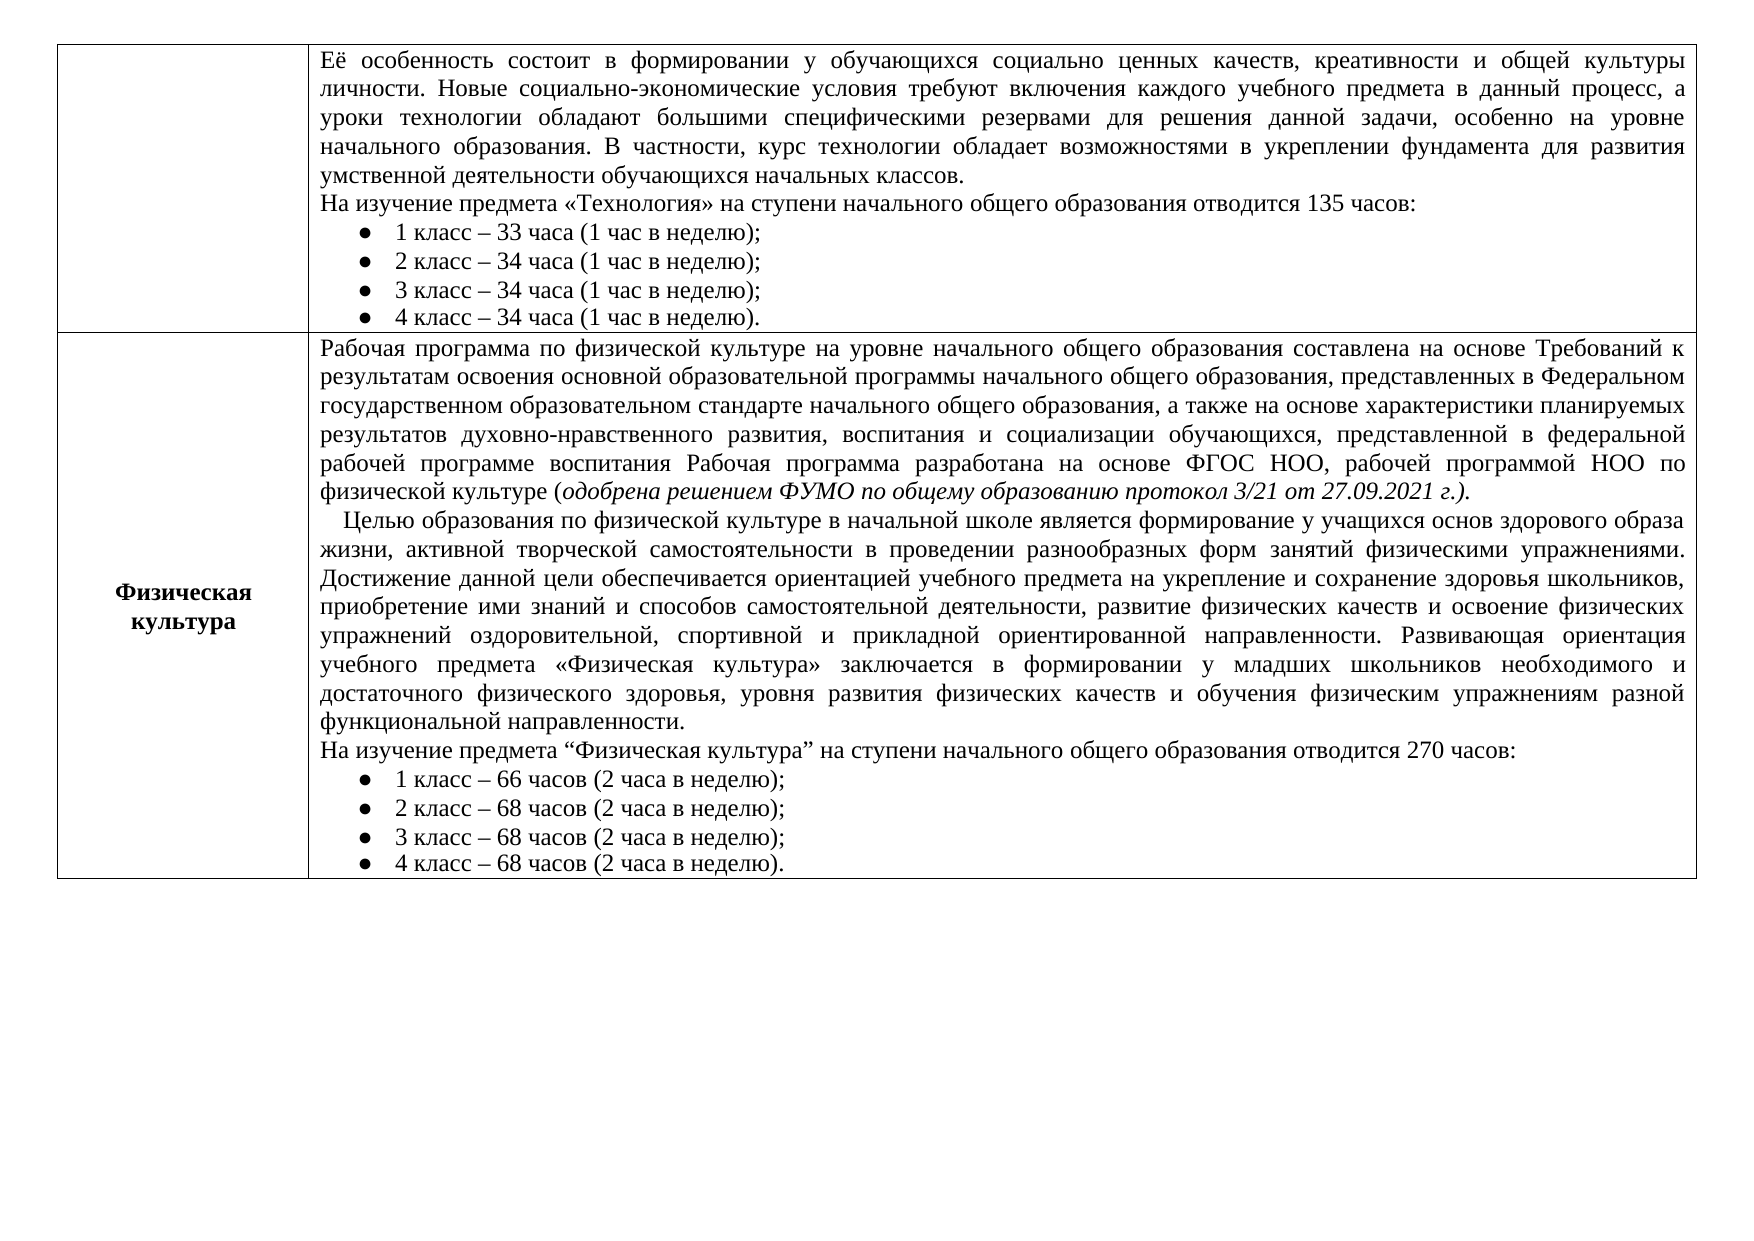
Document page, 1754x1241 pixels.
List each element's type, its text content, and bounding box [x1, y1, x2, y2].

table_header [58, 45, 308, 332]
table_cell Рабочая программа по физической культуре на уровне начального общего образования составлена на основе Требований к результатам освоения основной образовательной программы начального общего образования, представленных в Федеральном государственном образовательном стандарте начального общего образования, а также на основе характеристики планируемых результатов духовно-нравственного развития, воспитания и социализации обучающихся, представленной в федеральной рабочей программе воспитания Рабочая программа разработана на основе ФГОС НОО, рабочей программой НОО по физической культуре (одобрена решением ФУМО по общему образованию протокол 3/21 от 27.09.2021 г.). Целью образования по физической культуре в начальной школе является формирование у учащихся основ здорового образа жизни, активной творческой самостоятельности в проведении разнообразных форм занятий физическими упражнениями. Достижение данной цели обеспечивается ориентацией учебного предмета на укрепление и сохранение здоровья школьников, приобретение ими знаний и способов самостоятельной деятельности, развитие физических качеств и освоение физических упражнений оздоровительной, спортивной и прикладной ориентированной направленности. Развивающая ориентация учебного предмета «Физическая культура» заключается в формировании у младших школьников необходимого и достаточного физического здоровья, уровня развития физических качеств и обучения физическим упражнениям разной функциональной направленности. На изучение предмета “Физическая культура” на ступени начального общего образования отводится 270 часов: 1 класс – 66 часов (2 часа в неделю); 2 класс – 68 часов (2 часа в неделю); 3 класс – 68 часов (2 часа в неделю); 4 класс – 68 часов (2 часа в неделю). [309, 333, 1696, 878]
table_cell Физическая культура [58, 333, 308, 878]
table_header Её особенность состоит в формировании у обучающихся социально ценных качеств, креативности и общей культуры личности. Новые социально-экономические условия требуют включения каждого учебного предмета в данный процесс, а уроки технологии обладают большими специфическими резервами для решения данной задачи, особенно на уровне начального образования. В частности, курс технологии обладает возможностями в укреплении фундамента для развития умственной деятельности обучающихся начальных классов. На изучение предмета «Технология» на ступени начального общего образования отводится 135 часов: 1 класс – 33 часа (1 час в неделю); 2 класс – 34 часа (1 час в неделю); 3 класс – 34 часа (1 час в неделю); 4 класс – 34 часа (1 час в неделю). [309, 45, 1696, 332]
